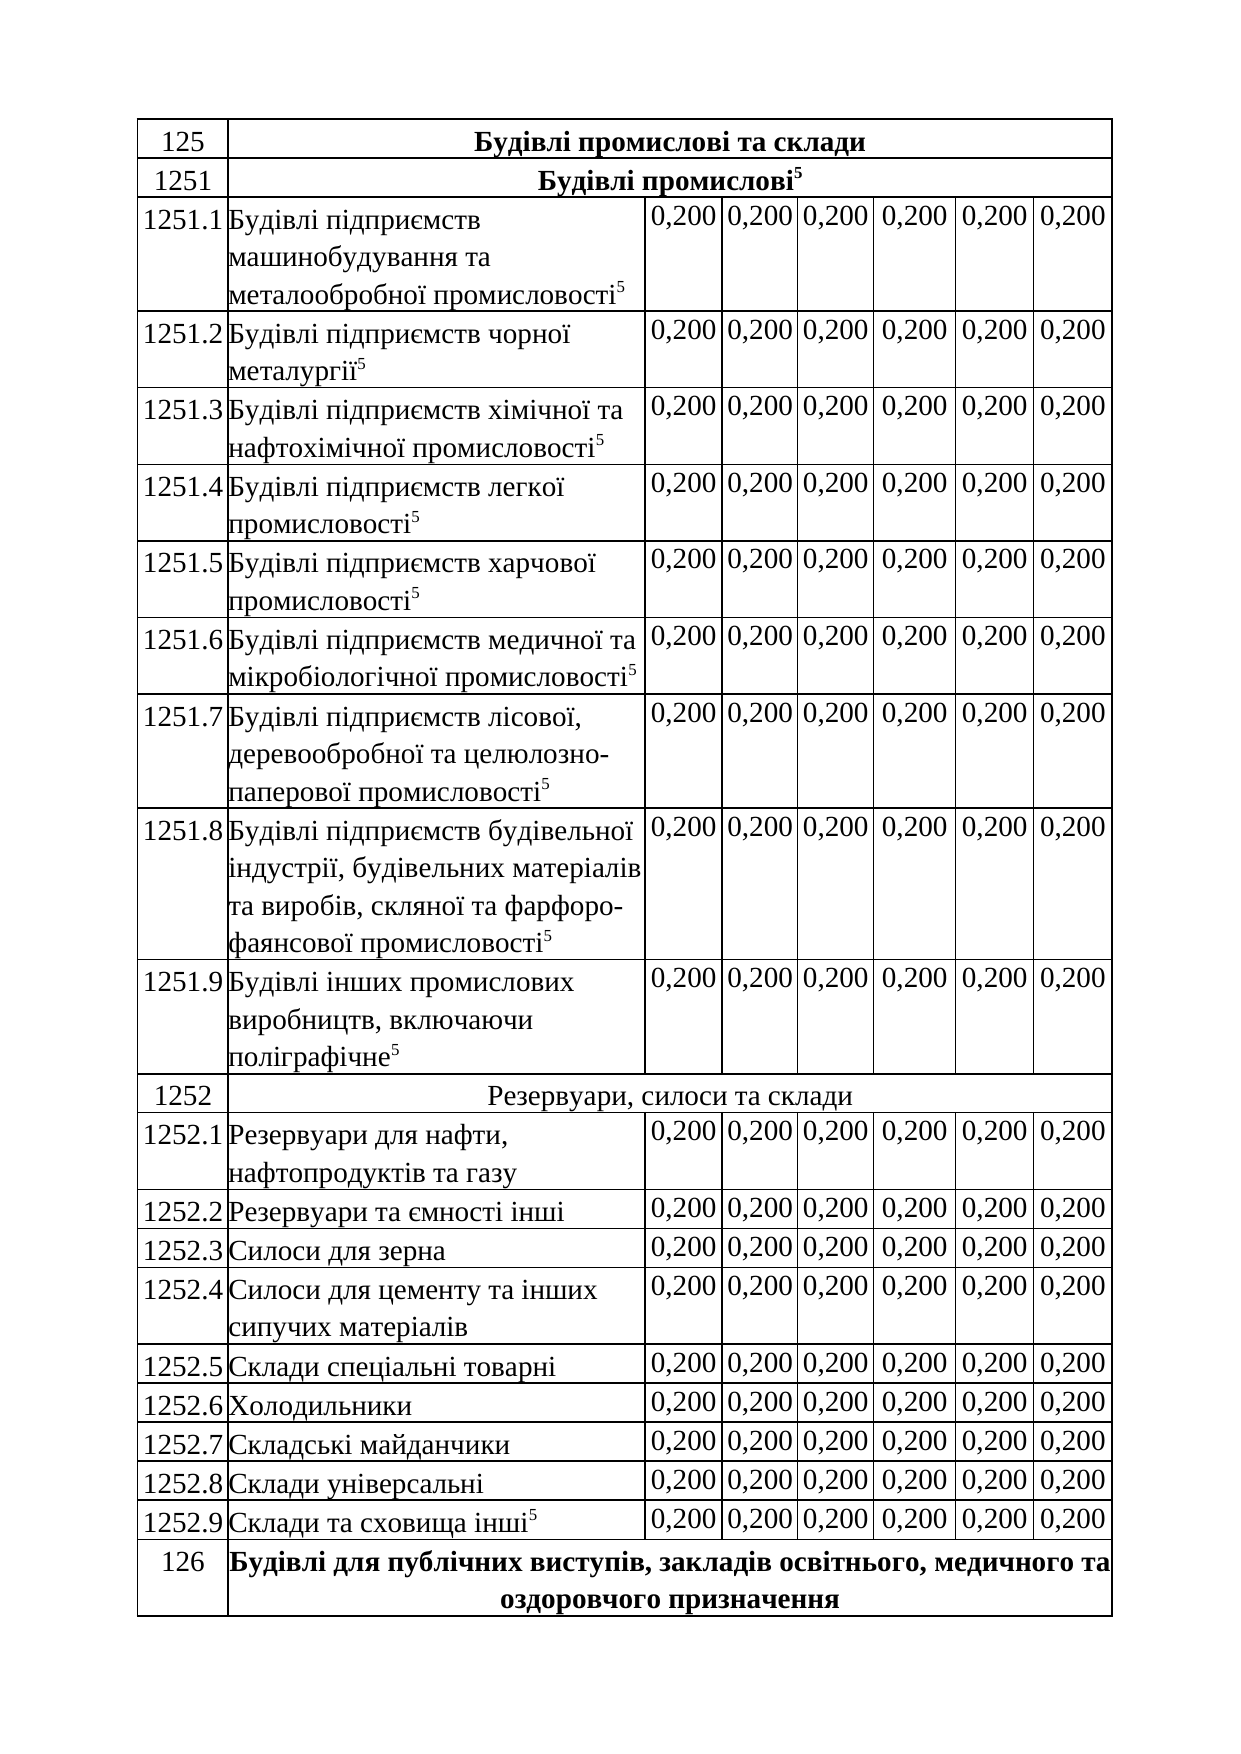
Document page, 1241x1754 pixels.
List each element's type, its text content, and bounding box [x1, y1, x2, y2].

table_cell 0,200 [646, 1462, 721, 1499]
table_cell 1252.9 [138, 1501, 227, 1538]
table_cell 1252.7 [138, 1423, 227, 1460]
table_cell 0,200 [1034, 198, 1111, 310]
table_cell Холодильники [229, 1384, 644, 1421]
table_cell 0,200 [956, 1190, 1033, 1227]
table_cell Будівлі підприємств хімічної та нафтохімічної промисловості5 [229, 388, 644, 463]
table_cell Будівлі підприємств лісової, деревообробної та целюлозно-паперової промисловості5 [229, 695, 644, 807]
table_cell 0,200 [798, 695, 873, 807]
table_cell 0,200 [874, 1268, 955, 1343]
table_cell 0,200 [1034, 1384, 1111, 1421]
table_cell 0,200 [1034, 960, 1111, 1073]
table_cell 0,200 [874, 1190, 955, 1227]
table_cell 0,200 [646, 809, 721, 959]
table_cell 0,200 [956, 960, 1033, 1073]
table_cell 0,200 [874, 1423, 955, 1460]
table_cell 1252.6 [138, 1384, 227, 1421]
table_cell 0,200 [646, 618, 721, 693]
table_cell 0,200 [874, 695, 955, 807]
table_cell 1252.8 [138, 1462, 227, 1499]
table_cell 0,200 [874, 618, 955, 693]
table_cell 0,200 [1034, 1423, 1111, 1460]
table_cell 0,200 [798, 1229, 873, 1267]
table_cell 0,200 [723, 312, 797, 387]
table_cell 1252.5 [138, 1345, 227, 1382]
table_cell 0,200 [874, 1501, 955, 1538]
table_cell 1252 [138, 1075, 227, 1112]
table_cell Будівлі для публічних виступів, закладів освітнього, медичного та оздоровчого призначення [229, 1540, 1111, 1615]
table_cell Складські майданчики [229, 1423, 644, 1460]
table_cell 0,200 [1034, 809, 1111, 959]
table_cell Склади універсальні [229, 1462, 644, 1499]
table_cell 0,200 [723, 960, 797, 1073]
table_cell 1251 [138, 159, 227, 196]
table_cell 1251.3 [138, 388, 227, 463]
table_cell 0,200 [646, 198, 721, 310]
table_cell 0,200 [956, 1345, 1033, 1382]
table_cell 0,200 [723, 1113, 797, 1188]
table_cell 0,200 [956, 1462, 1033, 1499]
table_cell Будівлі підприємств машинобудування та металообробної промисловості5 [229, 198, 644, 310]
table_cell 0,200 [723, 465, 797, 540]
table_cell 0,200 [798, 618, 873, 693]
table_cell Будівлі підприємств будівельної індустрії, будівельних матеріалів та виробів, скляної та фарфоро-фаянсової промисловості5 [229, 809, 644, 959]
table_cell 0,200 [874, 198, 955, 310]
table_cell 1251.1 [138, 198, 227, 310]
table_cell 0,200 [723, 618, 797, 693]
table_cell 0,200 [798, 809, 873, 959]
table_cell 0,200 [956, 312, 1033, 387]
table_cell 1251.5 [138, 542, 227, 617]
table_cell 1251.7 [138, 695, 227, 807]
table_cell 0,200 [1034, 1268, 1111, 1343]
table_cell Склади спеціальні товарні [229, 1345, 644, 1382]
table_cell 0,200 [874, 1384, 955, 1421]
table_cell 0,200 [723, 198, 797, 310]
table_cell 0,200 [1034, 1501, 1111, 1538]
table_cell 0,200 [646, 695, 721, 807]
table_cell Силоси для зерна [229, 1229, 644, 1267]
table_cell 0,200 [798, 1384, 873, 1421]
table_cell 0,200 [723, 1423, 797, 1460]
table_cell 1252.3 [138, 1229, 227, 1267]
table_cell 0,200 [798, 1462, 873, 1499]
table_cell 1251.4 [138, 465, 227, 540]
table_cell 0,200 [723, 809, 797, 959]
table_cell 0,200 [646, 1268, 721, 1343]
table_cell 0,200 [646, 388, 721, 463]
table_cell Будівлі підприємств харчової промисловості5 [229, 542, 644, 617]
table_cell Резервуари та ємності інші [229, 1190, 644, 1227]
table_cell 0,200 [798, 542, 873, 617]
table_cell 0,200 [956, 542, 1033, 617]
table_cell 1251.6 [138, 618, 227, 693]
table_cell 0,200 [874, 809, 955, 959]
table_cell 0,200 [646, 465, 721, 540]
table_cell 0,200 [646, 960, 721, 1073]
table_cell 0,200 [1034, 465, 1111, 540]
table_cell 0,200 [874, 312, 955, 387]
table_cell 0,200 [874, 388, 955, 463]
table_cell 0,200 [1034, 1190, 1111, 1227]
table_cell 0,200 [646, 1501, 721, 1538]
table_cell 0,200 [956, 1384, 1033, 1421]
table_cell Будівлі підприємств медичної та мікробіологічної промисловості5 [229, 618, 644, 693]
table_cell 0,200 [646, 1345, 721, 1382]
table_cell Резервуари, силоси та склади [229, 1075, 1111, 1112]
table_cell 0,200 [798, 1423, 873, 1460]
table_cell 0,200 [723, 1345, 797, 1382]
table_cell 0,200 [646, 542, 721, 617]
table_cell 0,200 [1034, 1113, 1111, 1188]
table_cell 1251.2 [138, 312, 227, 387]
table_cell 0,200 [956, 1501, 1033, 1538]
table_cell 0,200 [723, 388, 797, 463]
table_cell 0,200 [1034, 312, 1111, 387]
table_cell Будівлі інших промислових виробництв, включаючи поліграфічне5 [229, 960, 644, 1073]
table_cell 0,200 [956, 198, 1033, 310]
table_cell 0,200 [798, 1190, 873, 1227]
table_cell 0,200 [798, 312, 873, 387]
table_cell 0,200 [798, 1345, 873, 1382]
table_cell 0,200 [723, 1501, 797, 1538]
table_cell 0,200 [723, 1462, 797, 1499]
table_cell 1251.9 [138, 960, 227, 1073]
table_cell 0,200 [874, 465, 955, 540]
table_cell 0,200 [723, 1384, 797, 1421]
table_cell 0,200 [956, 1268, 1033, 1343]
table_cell 126 [138, 1540, 227, 1615]
table_cell 0,200 [723, 1229, 797, 1267]
table_cell 0,200 [874, 1229, 955, 1267]
table_cell 0,200 [798, 465, 873, 540]
table_cell 0,200 [956, 1113, 1033, 1188]
table_cell 0,200 [646, 1113, 721, 1188]
table_cell 0,200 [798, 960, 873, 1073]
table_cell Будівлі промислові5 [229, 159, 1111, 196]
table_cell Будівлі промислові та склади [229, 120, 1111, 157]
table_cell 0,200 [798, 1113, 873, 1188]
table_cell 0,200 [798, 1501, 873, 1538]
table_cell 1252.4 [138, 1268, 227, 1343]
table_cell Склади та сховища інші5 [229, 1501, 644, 1538]
table_cell 0,200 [1034, 542, 1111, 617]
table_cell 0,200 [798, 198, 873, 310]
table_cell 0,200 [956, 388, 1033, 463]
table_cell 0,200 [723, 1190, 797, 1227]
table_cell 0,200 [646, 1423, 721, 1460]
table_cell 0,200 [646, 1190, 721, 1227]
table_cell 0,200 [956, 1229, 1033, 1267]
table_cell 125 [138, 120, 227, 157]
table_cell Будівлі підприємств легкої промисловості5 [229, 465, 644, 540]
table_cell 0,200 [874, 542, 955, 617]
table_cell 0,200 [1034, 388, 1111, 463]
table_cell 0,200 [646, 1229, 721, 1267]
table_cell 0,200 [798, 388, 873, 463]
table_cell 0,200 [956, 465, 1033, 540]
table_cell 0,200 [1034, 695, 1111, 807]
table_cell 1251.8 [138, 809, 227, 959]
table_cell 0,200 [723, 1268, 797, 1343]
table_cell Резервуари для нафти, нафтопродуктів та газу [229, 1113, 644, 1188]
table_cell 1252.2 [138, 1190, 227, 1227]
table_cell 0,200 [956, 809, 1033, 959]
table_cell 0,200 [956, 1423, 1033, 1460]
table_cell 0,200 [1034, 618, 1111, 693]
table_cell 0,200 [723, 542, 797, 617]
table_cell 0,200 [798, 1268, 873, 1343]
table_cell 0,200 [1034, 1462, 1111, 1499]
table_cell 0,200 [956, 618, 1033, 693]
table_cell 0,200 [723, 695, 797, 807]
table_cell 0,200 [874, 1345, 955, 1382]
table_cell Силоси для цементу та інших сипучих матеріалів [229, 1268, 644, 1343]
table_cell 0,200 [646, 312, 721, 387]
table_cell 0,200 [646, 1384, 721, 1421]
table_cell 1252.1 [138, 1113, 227, 1188]
table_cell 0,200 [874, 960, 955, 1073]
table_cell 0,200 [1034, 1229, 1111, 1267]
table_cell 0,200 [956, 695, 1033, 807]
table_cell 0,200 [874, 1113, 955, 1188]
table_cell 0,200 [1034, 1345, 1111, 1382]
table_cell Будівлі підприємств чорної металургії5 [229, 312, 644, 387]
table_cell 0,200 [874, 1462, 955, 1499]
